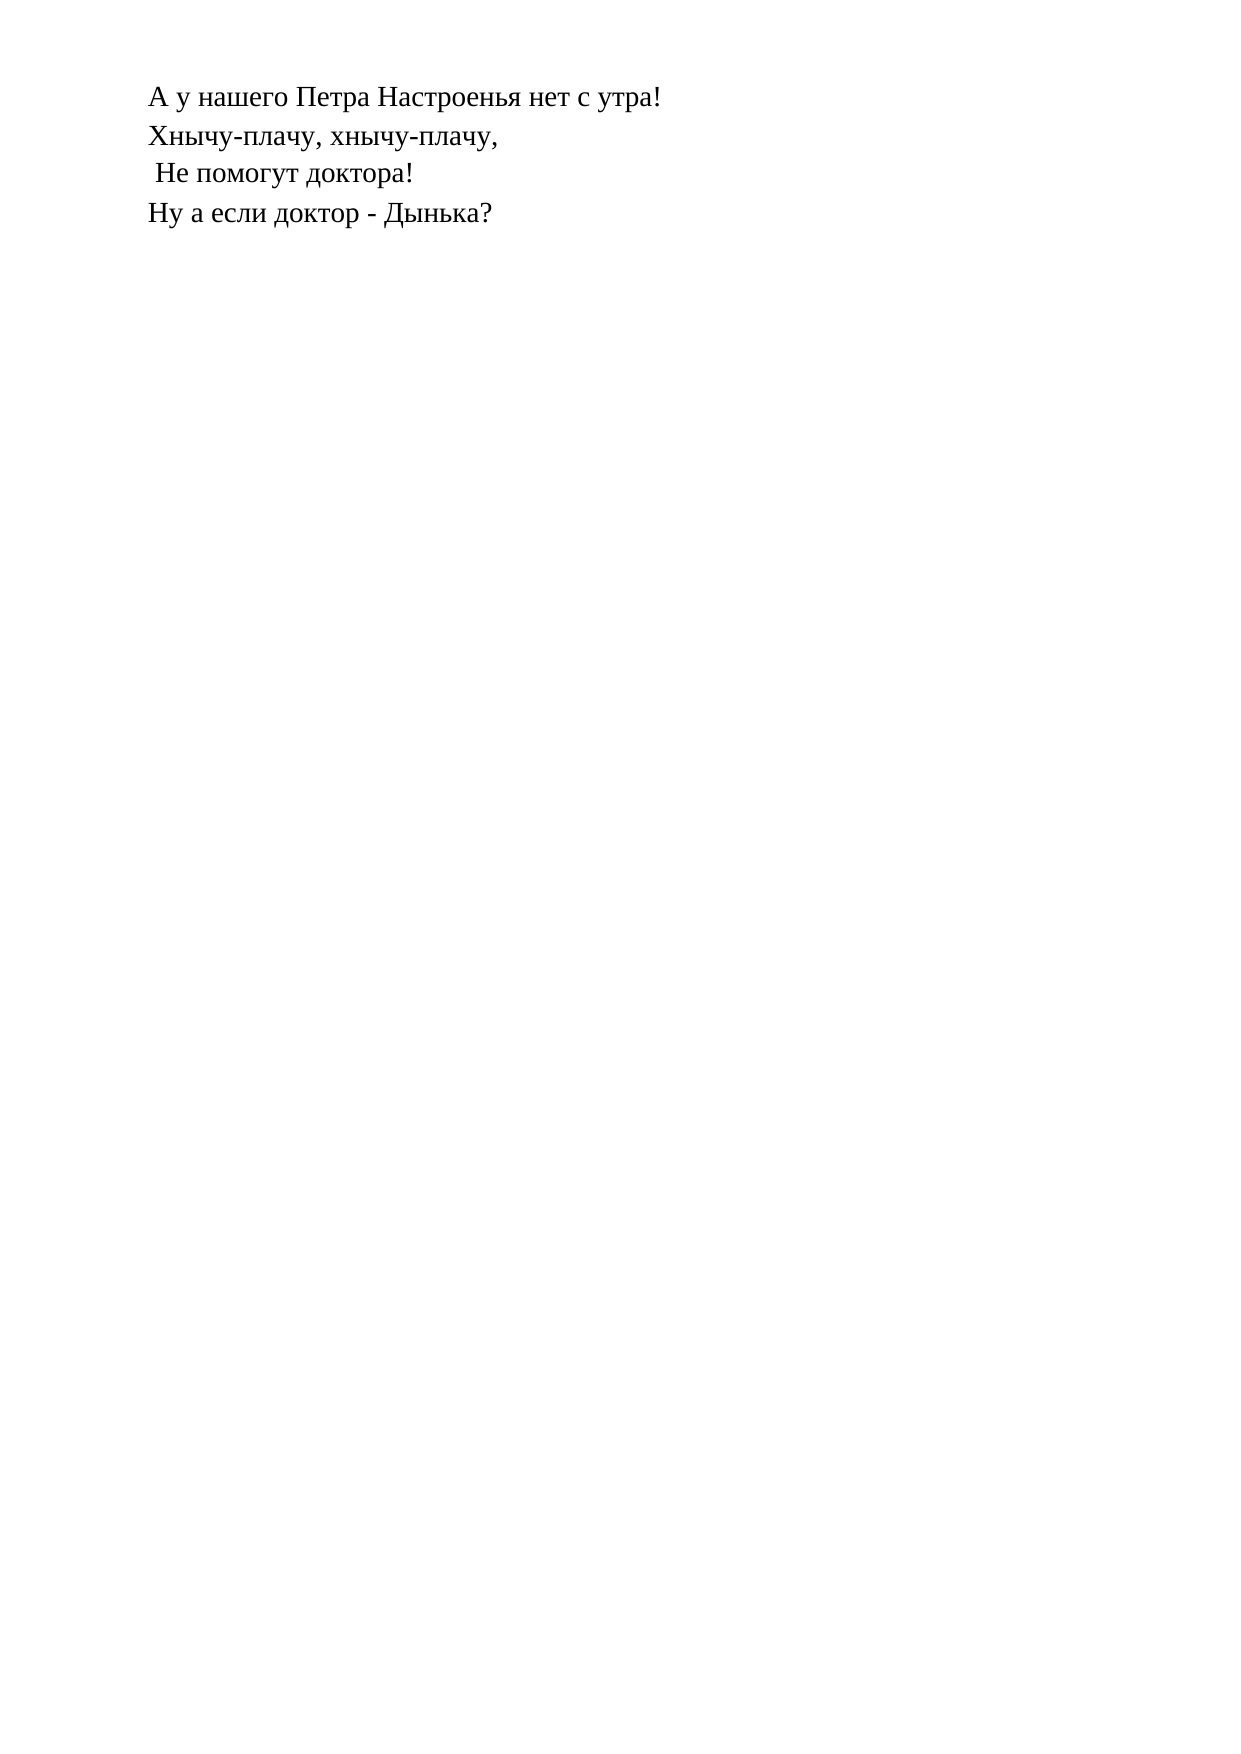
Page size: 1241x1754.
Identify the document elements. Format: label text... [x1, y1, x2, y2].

text Ну а если доктор - Дынька? [148, 195, 1163, 228]
text Не помогут доктора! [155, 156, 1163, 190]
text А у нашего Петра Настроенья нет с утра! Хнычу-плачу, хнычу-плачу, [148, 79, 662, 151]
